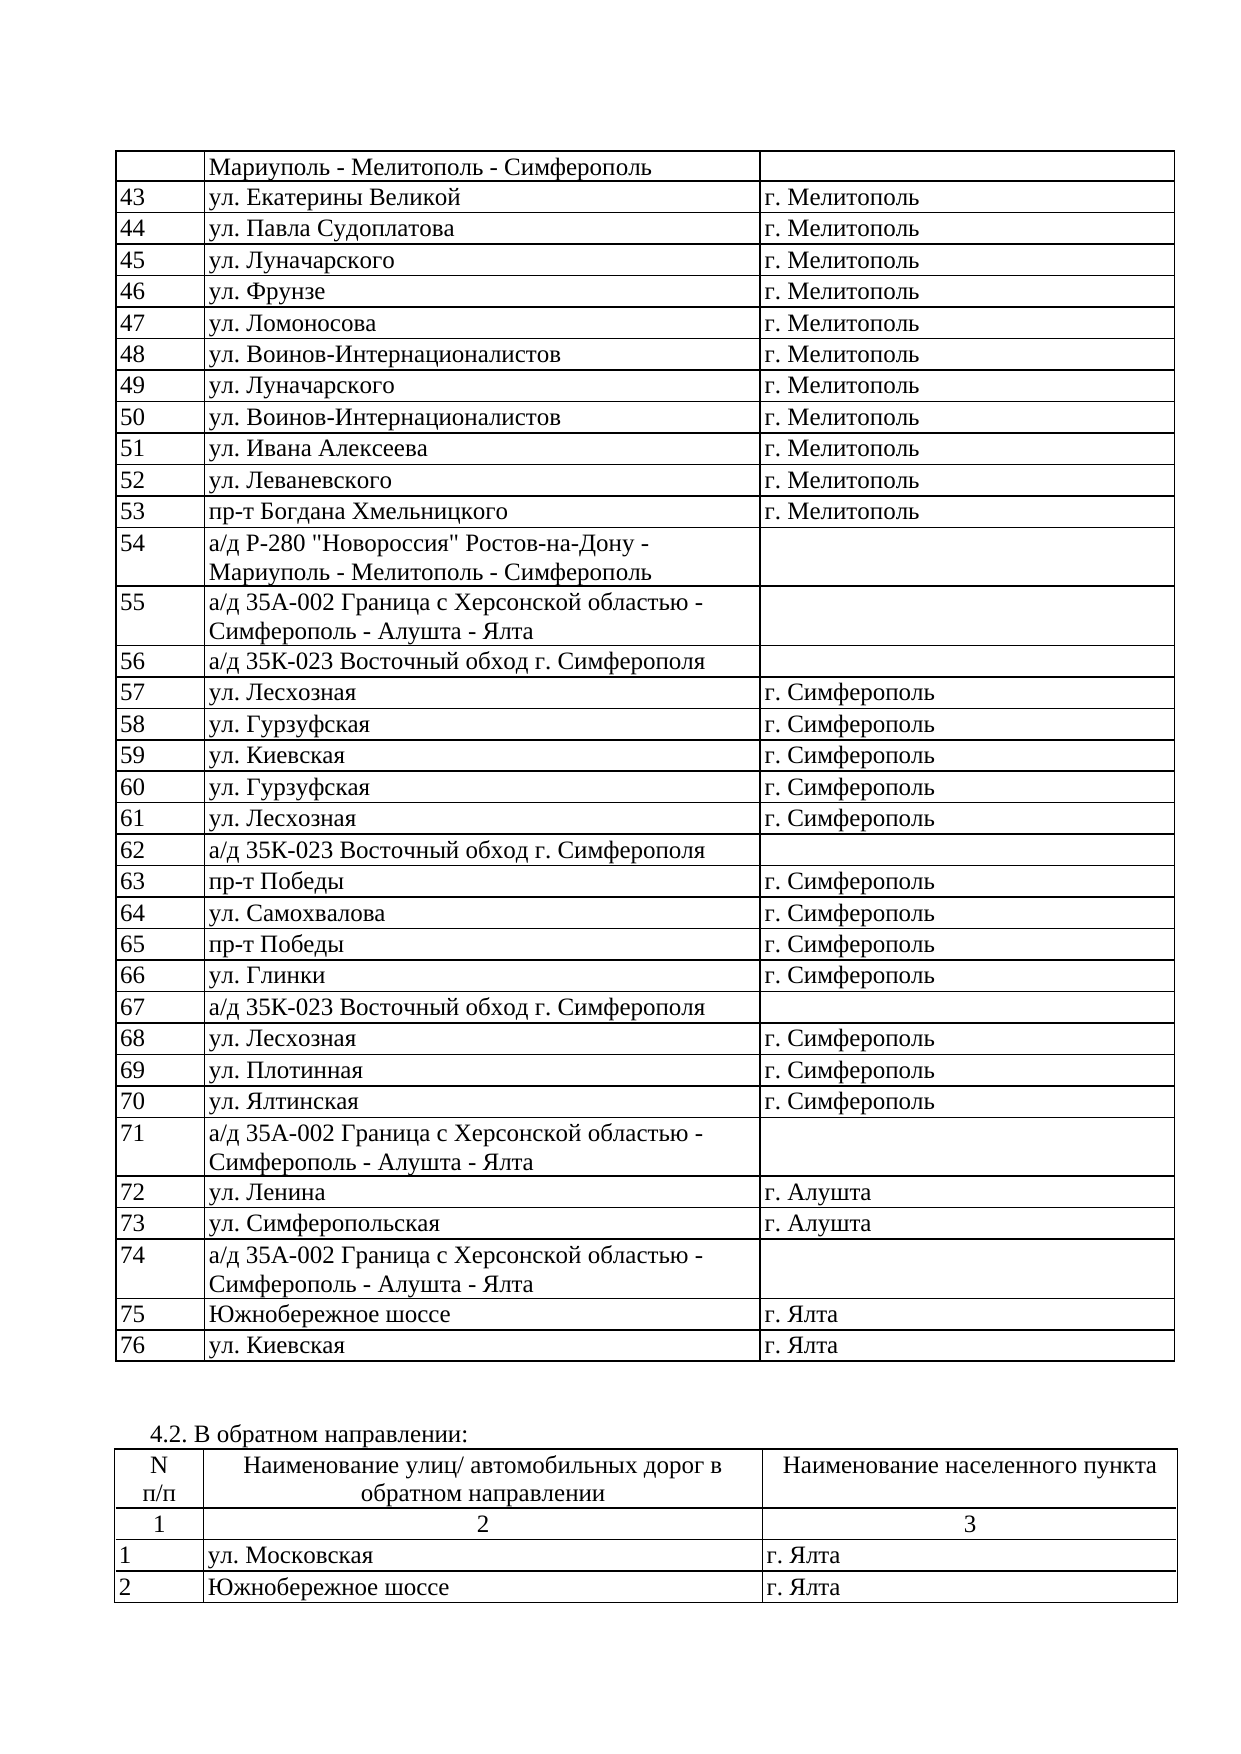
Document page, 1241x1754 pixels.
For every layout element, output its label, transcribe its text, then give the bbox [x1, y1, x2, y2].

table_cell 76 [117, 1331, 204, 1360]
table_cell ул. Киевская [205, 741, 759, 770]
table_cell г. Мелитополь [761, 308, 1174, 338]
table_cell 52 [117, 465, 204, 495]
table_cell ул. Воинов-Интернационалистов [205, 339, 759, 369]
table_cell 43 [117, 182, 204, 212]
table_cell г. Симферополь [761, 1055, 1174, 1085]
table_cell ул. Ивана Алексеева [205, 434, 759, 463]
table_cell 42 [117, 152, 204, 180]
table_cell 65 [117, 929, 204, 959]
table_cell ул. Московская [204, 1540, 762, 1570]
table_cell 66 [117, 961, 204, 991]
table_cell г. Симферополь [761, 772, 1174, 802]
table_cell 56 [117, 646, 204, 676]
table_cell г. Мелитополь [761, 213, 1174, 243]
table_cell г. Ялта [761, 1299, 1174, 1329]
table_cell пр-т Победы [205, 866, 759, 896]
table_cell 67 [117, 992, 204, 1022]
table_cell 58 [117, 709, 204, 739]
table_cell ул. Фрунзе [205, 276, 759, 306]
table_header Наименование населенного пункта [763, 1450, 1177, 1507]
table_cell г. Мелитополь [761, 245, 1174, 275]
table_cell г. Ялта [763, 1539, 1177, 1570]
table_cell г. Симферополь [761, 866, 1174, 896]
table_cell ул. Лесхозная [205, 678, 759, 707]
table_cell [761, 587, 1174, 644]
table_cell г. Ялта [763, 1570, 1177, 1602]
table_cell 51 [117, 434, 204, 463]
table_cell [761, 528, 1174, 585]
table_cell [761, 1240, 1174, 1297]
table_cell 2 [115, 1571, 203, 1602]
table_cell г. Симферополь [761, 1024, 1174, 1053]
table_cell [761, 1118, 1174, 1175]
table_cell ул. Леваневского [205, 465, 759, 495]
table_cell ул. Лесхозная [205, 803, 759, 833]
table_cell 47 [117, 308, 204, 338]
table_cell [205, 152, 759, 180]
table_cell Южнобережное шоссе [204, 1572, 762, 1602]
table_cell а/д 35А-002 Граница с Херсонской областью - Симферополь - Алушта - Ялта [205, 1118, 759, 1175]
table_cell г. Мелитополь [761, 402, 1174, 432]
table_cell г. Симферополь [761, 709, 1174, 739]
table_cell 1 [115, 1508, 203, 1539]
table_cell г. Симферополь [761, 1087, 1174, 1116]
table_cell ул. Ломоносова [205, 308, 759, 338]
table_cell г. Симферополь [761, 741, 1174, 770]
table_cell 54 [117, 528, 204, 585]
table_cell [761, 835, 1174, 865]
table_cell [761, 152, 1174, 180]
table_cell г. Симферополь [761, 678, 1174, 707]
table_cell ул. Лесхозная [205, 1024, 759, 1053]
table_cell 44 [117, 213, 204, 243]
table_cell а/д Р-280 "Новороссия" Ростов-на-Дону - Мариуполь - Мелитополь - Симферополь [205, 528, 759, 585]
table_cell г. Симферополь [761, 803, 1174, 833]
table_cell ул. Самохвалова [205, 898, 759, 928]
table_cell 49 [117, 371, 204, 401]
table_cell ул. Ялтинская [205, 1087, 759, 1116]
table_cell 74 [117, 1240, 204, 1297]
text 4.2. В обратном направлении: [150, 1419, 1090, 1448]
table_cell 62 [117, 835, 204, 865]
table_cell 75 [117, 1299, 204, 1329]
table_cell 53 [117, 497, 204, 526]
table_cell г. Мелитополь [761, 371, 1174, 401]
table_cell г. Мелитополь [761, 276, 1174, 306]
table_cell 68 [117, 1024, 204, 1053]
table_cell ул. Гурзуфская [205, 709, 759, 739]
table_cell а/д 35К-023 Восточный обход г. Симферополя [205, 992, 759, 1022]
table_cell Южнобережное шоссе [205, 1299, 759, 1329]
table_cell г. Мелитополь [761, 465, 1174, 495]
table_cell г. Ялта [761, 1331, 1174, 1360]
table_header Наименование улиц/ автомобильных дорог в обратном направлении [204, 1450, 762, 1507]
table_cell ул. Плотинная [205, 1055, 759, 1085]
table_cell а/д 35К-023 Восточный обход г. Симферополя [205, 646, 759, 676]
table_cell 61 [117, 803, 204, 833]
table_cell 1 [115, 1540, 203, 1570]
table_cell г. Симферополь [761, 929, 1174, 959]
table_cell 46 [117, 276, 204, 306]
table_cell а/д 35К-023 Восточный обход г. Симферополя [205, 835, 759, 865]
table_cell г. Мелитополь [761, 434, 1174, 463]
table_cell 64 [117, 898, 204, 928]
table_cell г. Алушта [761, 1208, 1174, 1238]
table_cell г. Симферополь [761, 961, 1174, 991]
table_cell [761, 646, 1174, 676]
table_cell 45 [117, 245, 204, 275]
table_cell ул. Гурзуфская [205, 772, 759, 802]
table_cell ул. Глинки [205, 961, 759, 991]
table_cell 72 [117, 1177, 204, 1207]
table_cell 50 [117, 402, 204, 432]
table_cell 59 [117, 741, 204, 770]
table_cell 60 [117, 772, 204, 802]
table_cell г. Симферополь [761, 898, 1174, 928]
table_cell г. Мелитополь [761, 182, 1174, 212]
table_cell ул. Луначарского [205, 371, 759, 401]
table_cell 48 [117, 339, 204, 369]
table_cell ул. Симферопольская [205, 1208, 759, 1238]
table_cell пр-т Победы [205, 929, 759, 959]
table_cell ул. Воинов-Интернационалистов [205, 402, 759, 432]
table_cell [761, 992, 1174, 1022]
table_cell 63 [117, 866, 204, 896]
table_cell 2 [204, 1509, 762, 1539]
table_cell а/д 35А-002 Граница с Херсонской областью - Симферополь - Алушта - Ялта [205, 587, 759, 644]
table_cell 73 [117, 1208, 204, 1238]
table_cell 71 [117, 1118, 204, 1175]
table_cell пр-т Богдана Хмельницкого [205, 497, 759, 526]
table_cell ул. Луначарского [205, 245, 759, 275]
table_cell ул. Ленина [205, 1177, 759, 1207]
table_cell 70 [117, 1087, 204, 1116]
table_cell 3 [763, 1507, 1177, 1539]
table_cell 57 [117, 678, 204, 707]
table_cell ул. Павла Судоплатова [205, 213, 759, 243]
table_cell ул. Киевская [205, 1331, 759, 1360]
table_cell 69 [117, 1055, 204, 1085]
table_cell ул. Екатерины Великой [205, 182, 759, 212]
table_cell а/д 35А-002 Граница с Херсонской областью - Симферополь - Алушта - Ялта [205, 1240, 759, 1297]
table_cell г. Мелитополь [761, 497, 1174, 526]
table_cell г. Мелитополь [761, 339, 1174, 369]
table_header N п/п [115, 1450, 203, 1507]
table_cell г. Алушта [761, 1177, 1174, 1207]
table_cell 55 [117, 587, 204, 644]
